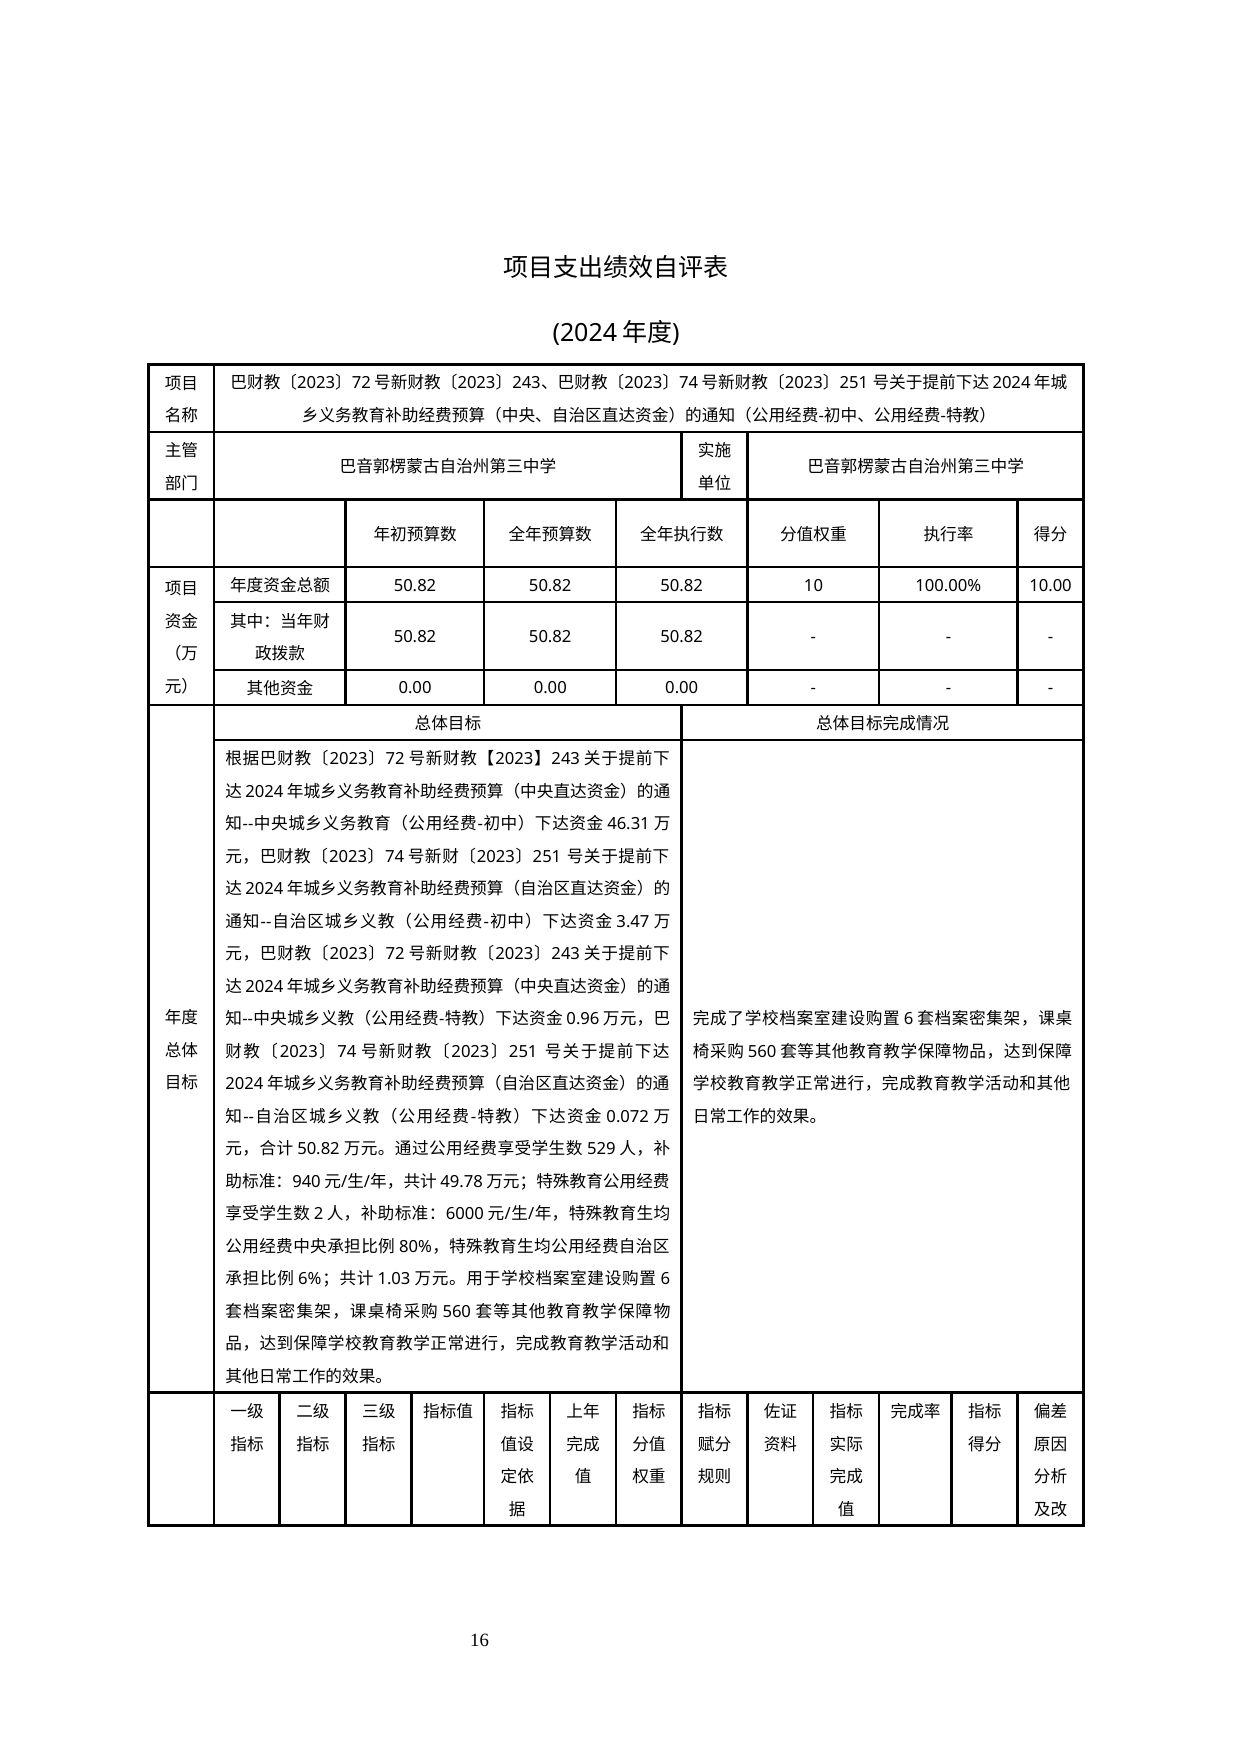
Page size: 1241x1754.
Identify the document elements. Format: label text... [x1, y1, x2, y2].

table_cell - [749, 603, 878, 668]
table_cell - [880, 603, 1016, 668]
table_cell 50.82 [347, 568, 483, 601]
table_cell 100.00% [880, 568, 1016, 601]
table_cell 二级指标 [281, 1394, 344, 1524]
table_cell 指标值 [413, 1394, 483, 1524]
table_cell 10.00 [1019, 568, 1082, 601]
table_cell 0.00 [617, 671, 746, 703]
table_cell 指标得分 [953, 1394, 1016, 1524]
table_cell [150, 1394, 213, 1524]
table_cell 三级指标 [347, 1394, 410, 1524]
table_cell 巴音郭楞蒙古自治州第三中学 [215, 433, 680, 498]
table_cell - [1019, 671, 1082, 703]
table_cell 巴音郭楞蒙古自治州第三中学 [749, 433, 1082, 498]
table_cell 总体目标完成情况 [683, 706, 1082, 739]
table_cell 分值权重 [749, 501, 878, 566]
table_cell (2024年度) [148, 298, 1083, 363]
table_cell 实施单位 [683, 433, 746, 498]
table_cell 50.82 [485, 603, 615, 668]
table_cell 总体目标 [215, 706, 680, 739]
table_cell 完成了学校档案室建设购置6套档案密集架，课桌椅采购560套等其他教育教学保障物品，达到保障学校教育教学正常进行，完成教育教学活动和其他日常工作的效果。 [683, 741, 1082, 1391]
table_cell [215, 501, 344, 566]
table_cell - [880, 671, 1016, 703]
table_cell 年初预算数 [347, 501, 483, 566]
table_cell 巴财教〔2023〕72号新财教〔2023〕243、巴财教〔2023〕74号新财教〔2023〕251 号关于提前下达2024年城乡义务教育补助经费预算（中央、自治区直达资金）的通知（公用经费-初中、公用经费-特教） [215, 366, 1082, 431]
table_cell 执行率 [880, 501, 1016, 566]
table_cell 项目资金 （万元） [150, 568, 213, 703]
table_cell 一级指标 [215, 1394, 278, 1524]
table_cell 年度总体目标 [150, 706, 213, 1391]
table_cell 指标值设定依据 [485, 1394, 549, 1524]
table_cell - [749, 671, 878, 703]
table_cell 全年预算数 [485, 501, 615, 566]
table_cell 50.82 [347, 603, 483, 668]
table_header 项目支出绩效自评表 [148, 233, 1083, 298]
table_cell 50.82 [617, 568, 746, 601]
table_cell 项目名称 [150, 366, 213, 431]
table_cell 主管部门 [150, 433, 213, 498]
table_cell 其中：当年财政拨款 [215, 603, 344, 668]
table_cell 上年完成值 [551, 1394, 615, 1524]
table_cell 指标实际完成值 [814, 1394, 878, 1524]
table_cell 佐证资料 [749, 1394, 812, 1524]
table_cell 偏差原因分析及改进措施 [1019, 1394, 1082, 1524]
table_cell 0.00 [347, 671, 483, 703]
table_cell 完成率 [880, 1394, 950, 1524]
table_cell 50.82 [617, 603, 746, 668]
table_cell 指标分值权重 [617, 1394, 680, 1524]
table_cell 0.00 [485, 671, 615, 703]
table_cell 指标赋分规则 [683, 1394, 746, 1524]
table_cell 50.82 [485, 568, 615, 601]
table_cell - [1019, 603, 1082, 668]
table_cell 全年执行数 [617, 501, 746, 566]
table_cell 根据巴财教〔2023〕72号新财教【2023】243关于提前下达2024年城乡义务教育补助经费预算（中央直达资金）的通知--中央城乡义务教育（公用经费-初中）下达资金46.31万元，巴财教〔2023〕74号新财〔2023〕251 号关于提前下达2024年城乡义务教育补助经费预算（自治区直达资金）的通知--自治区城乡义教（公用经费-初中）下达资金3.47万元，巴财教〔2023〕72号新财教〔2023〕243关于提前下达2024年城乡义务教育补助经费预算（中央直达资金）的通知--中央城乡义教（公用经费-特教）下达资金0.96万元，巴财教〔2023〕74号新财教〔2023〕251 号关于提前下达2024年城乡义务教育补助经费预算（自治区直达资金）的通知--自治区城乡义教（公用经费-特教）下达资金0.072万元，合计50.82万元。通过公用经费享受学生数529人，补助标准：940元/生/年，共计49.78万元；特殊教育公用经费享受学生数2人，补助标准：6000元/生/年，特殊教育生均公用经费中央承担比例80%，特殊教育生均公用经费自治区承担比例6%；共计1.03万元。用于学校档案室建设购置6套档案密集架，课桌椅采购560套等其他教育教学保障物品，达到保障学校教育教学正常进行，完成教育教学活动和其他日常工作的效果。 [215, 741, 680, 1391]
table_cell [150, 501, 213, 566]
table_cell 得分 [1019, 501, 1082, 566]
table_cell 年度资金总额 [215, 568, 344, 601]
table_cell 10 [749, 568, 878, 601]
table_cell 其他资金 [215, 671, 344, 703]
